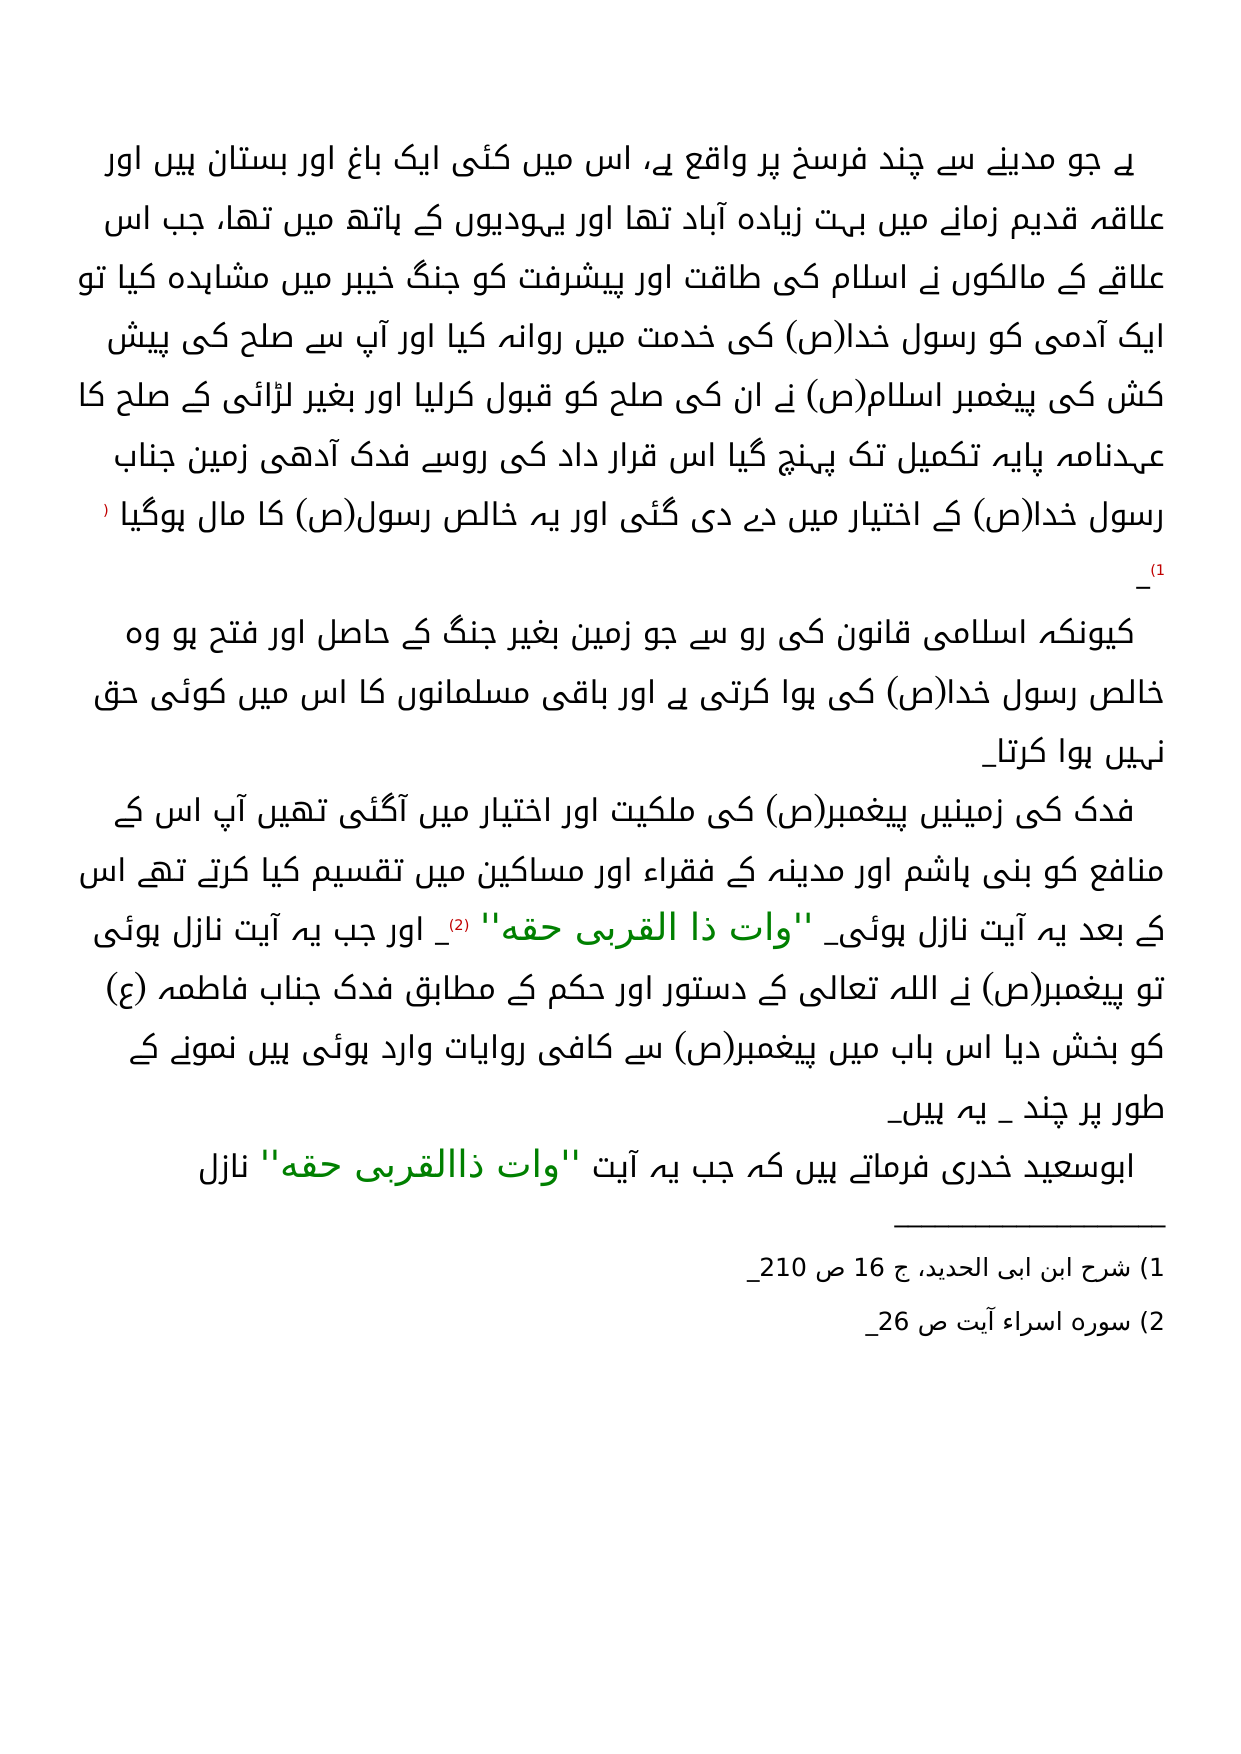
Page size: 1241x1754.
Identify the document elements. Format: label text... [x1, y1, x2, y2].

text 1) شرح ابن ابی الحدید، ج 16 ص 210_ [75, 1253, 1165, 1282]
text 2) سورہ اسراء آیت ص 26_ [75, 1307, 1165, 1336]
text کیونکہ اسلامی قانون کی رو سے جو زمین بغیر جنگ کے حاصل اور فتح ہو وہ خالص رسول خدا(ص) کی ہوا کرتی ہے اور باقی مسلمانوں کا اس میں کوئی حق نہیں ہوا کرتا_ [75, 604, 1165, 782]
text ابوسعید خدری فرماتے ہیں کہ جب یہ آیت ''وات ذاالقربی حقه'' نازل [75, 1137, 1165, 1197]
text فدک کی زمینیں پیغمبر(ص) کی ملکیت اور اختیار میں آگئی تھیں آپ اس کے منافع کو بنی ہاشم اور مدینہ کے فقراء اور مساکین میں تقسیم کیا کرتے تھے اس کے بعد یہ آیت نازل ہوئی_ ''وات ذا القربی حقه'' (2)_ اور جب یہ آیت نازل ہوئی تو پیغمبر(ص) نے اللہ تعالی کے دستور اور حکم کے مطابق فدک جناب فاطمہ (ع) کو بخش دیا اس باب میں پیغمبر(ص) سے کافی روایات وارد ہوئی ہیں نمونے کے طور پر چند _ یہ ہیں_ [75, 782, 1165, 1137]
text ____________________ [75, 1197, 1165, 1228]
text ہے جو مدینے سے چند فرسخ پر واقع ہے، اس میں کئی ایک باغ اور بستان ہیں اور علاقہ قدیم زمانے میں بہت زیادہ آباد تھا اور یہودیوں کے ہاتھ میں تھا، جب اس علاقے کے مالکوں نے اسلام کی طاقت اور پیشرفت کو جنگ خیبر میں مشاہدہ کیا تو ایک آدمی کو رسول خدا(ص) کی خدمت میں روانہ کیا اور آپ سے صلح کی پیش کش کی پیغمبر اسلام(ص) نے ان کی صلح کو قبول کرلیا اور بغیر لڑائی کے صلح کا عہدنامہ پایہ تکمیل تک پہنچ گیا اس قرار داد کی روسے فدک آدھی زمین جناب رسول خدا(ص) کے اختیار میں دے دی گئی اور یہ خالص رسول(ص) کا مال ہوگیا (1)_ [75, 130, 1165, 604]
